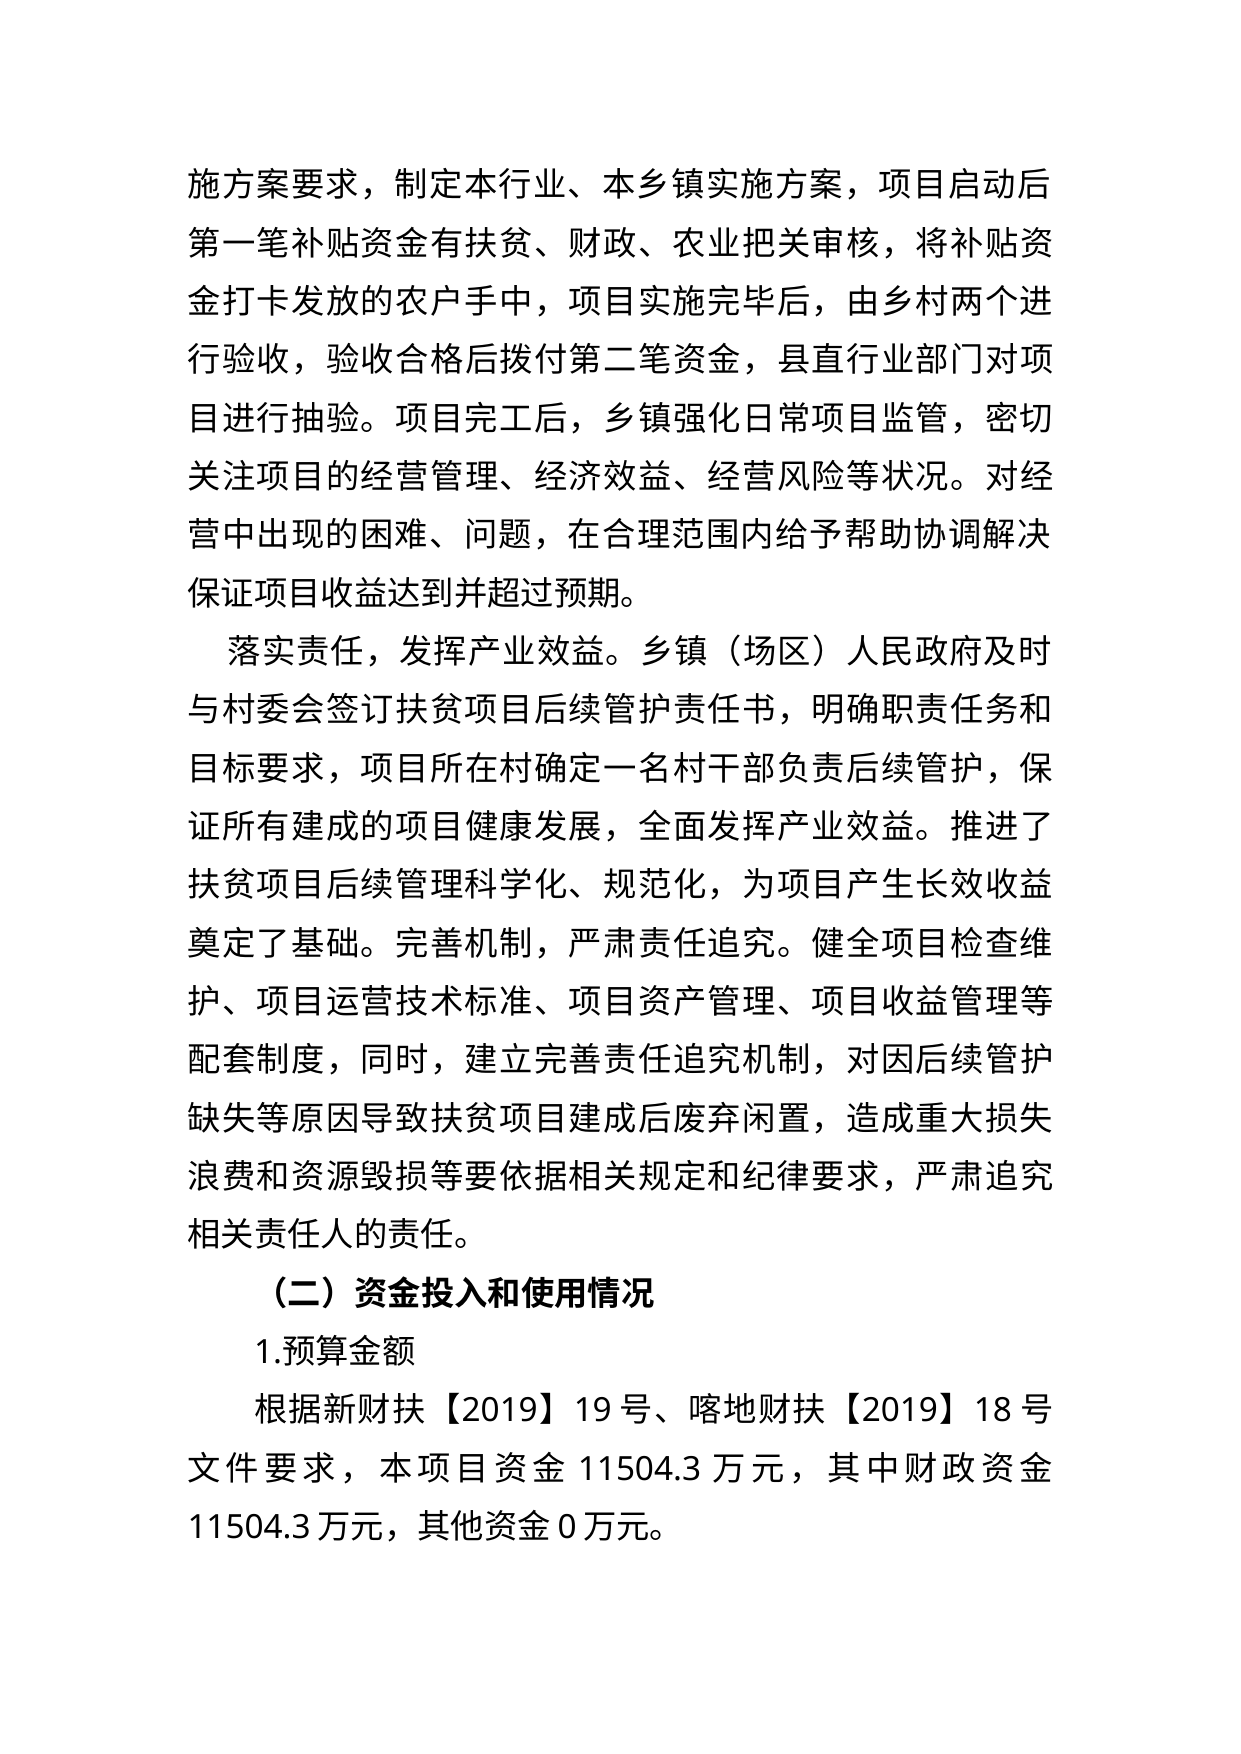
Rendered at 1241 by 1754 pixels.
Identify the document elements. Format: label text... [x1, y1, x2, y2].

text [187, 150, 1053, 1258]
text 根据新财扶【2019】19号、喀地财扶【2019】18号文件要求，本项目资金11504.3万元，其中财政资金11504.3万元，其他资金0万元。 [187, 1375, 1053, 1550]
text 1.预算金额 [187, 1317, 1053, 1375]
text （二）资金投入和使用情况 [187, 1258, 1053, 1317]
